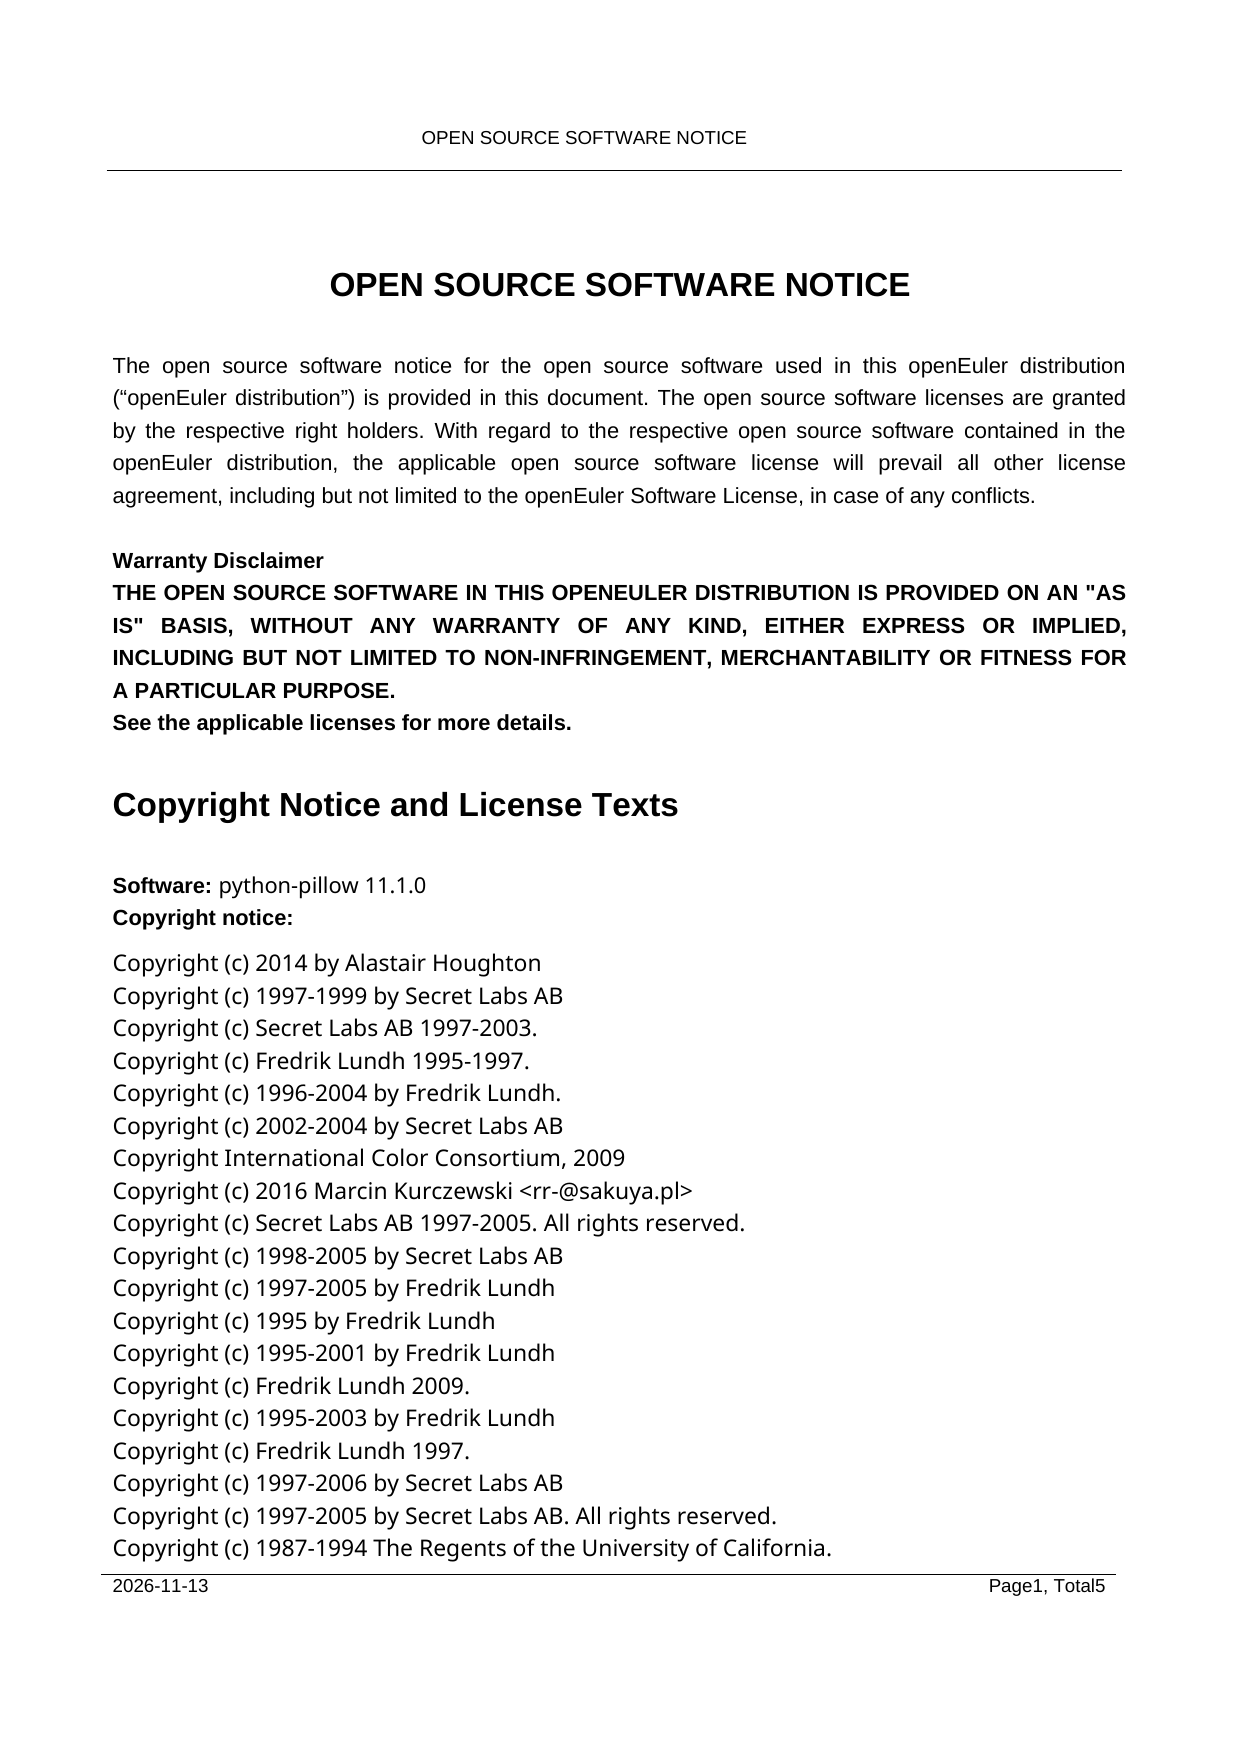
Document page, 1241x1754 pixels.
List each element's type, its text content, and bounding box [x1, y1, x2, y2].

text Copyright notice: [112, 901, 1128, 934]
text Copyright Notice and License Texts [112, 771, 1128, 836]
text The open source software notice for the open source software used in this openEuler distribution (“openEuler distribution”) is provided in this document. The open source software licenses are granted by the respective right holders. With regard to the respective open source software contained in the openEuler distribution, the applicable open source software license will prevail all other license agreement, including but not limited to the openEuler Software License, in case of any conflicts. [112, 349, 1128, 511]
text THE OPEN SOURCE SOFTWARE IN THIS OPENEULER DISTRIBUTION IS PROVIDED ON AN "AS IS" BASIS, WITHOUT ANY WARRANTY OF ANY KIND, EITHER EXPRESS OR IMPLIED, INCLUDING BUT NOT LIMITED TO NON-INFRINGEMENT, MERCHANTABILITY OR FITNESS FOR A PARTICULAR PURPOSE. See the applicable licenses for more details. [112, 576, 1128, 739]
text Warranty Disclaimer [112, 544, 1128, 576]
title Software: python-pillow 11.1.0 [112, 869, 1128, 901]
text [112, 947, 1128, 1564]
text OPEN SOURCE SOFTWARE NOTICE [112, 251, 1128, 316]
